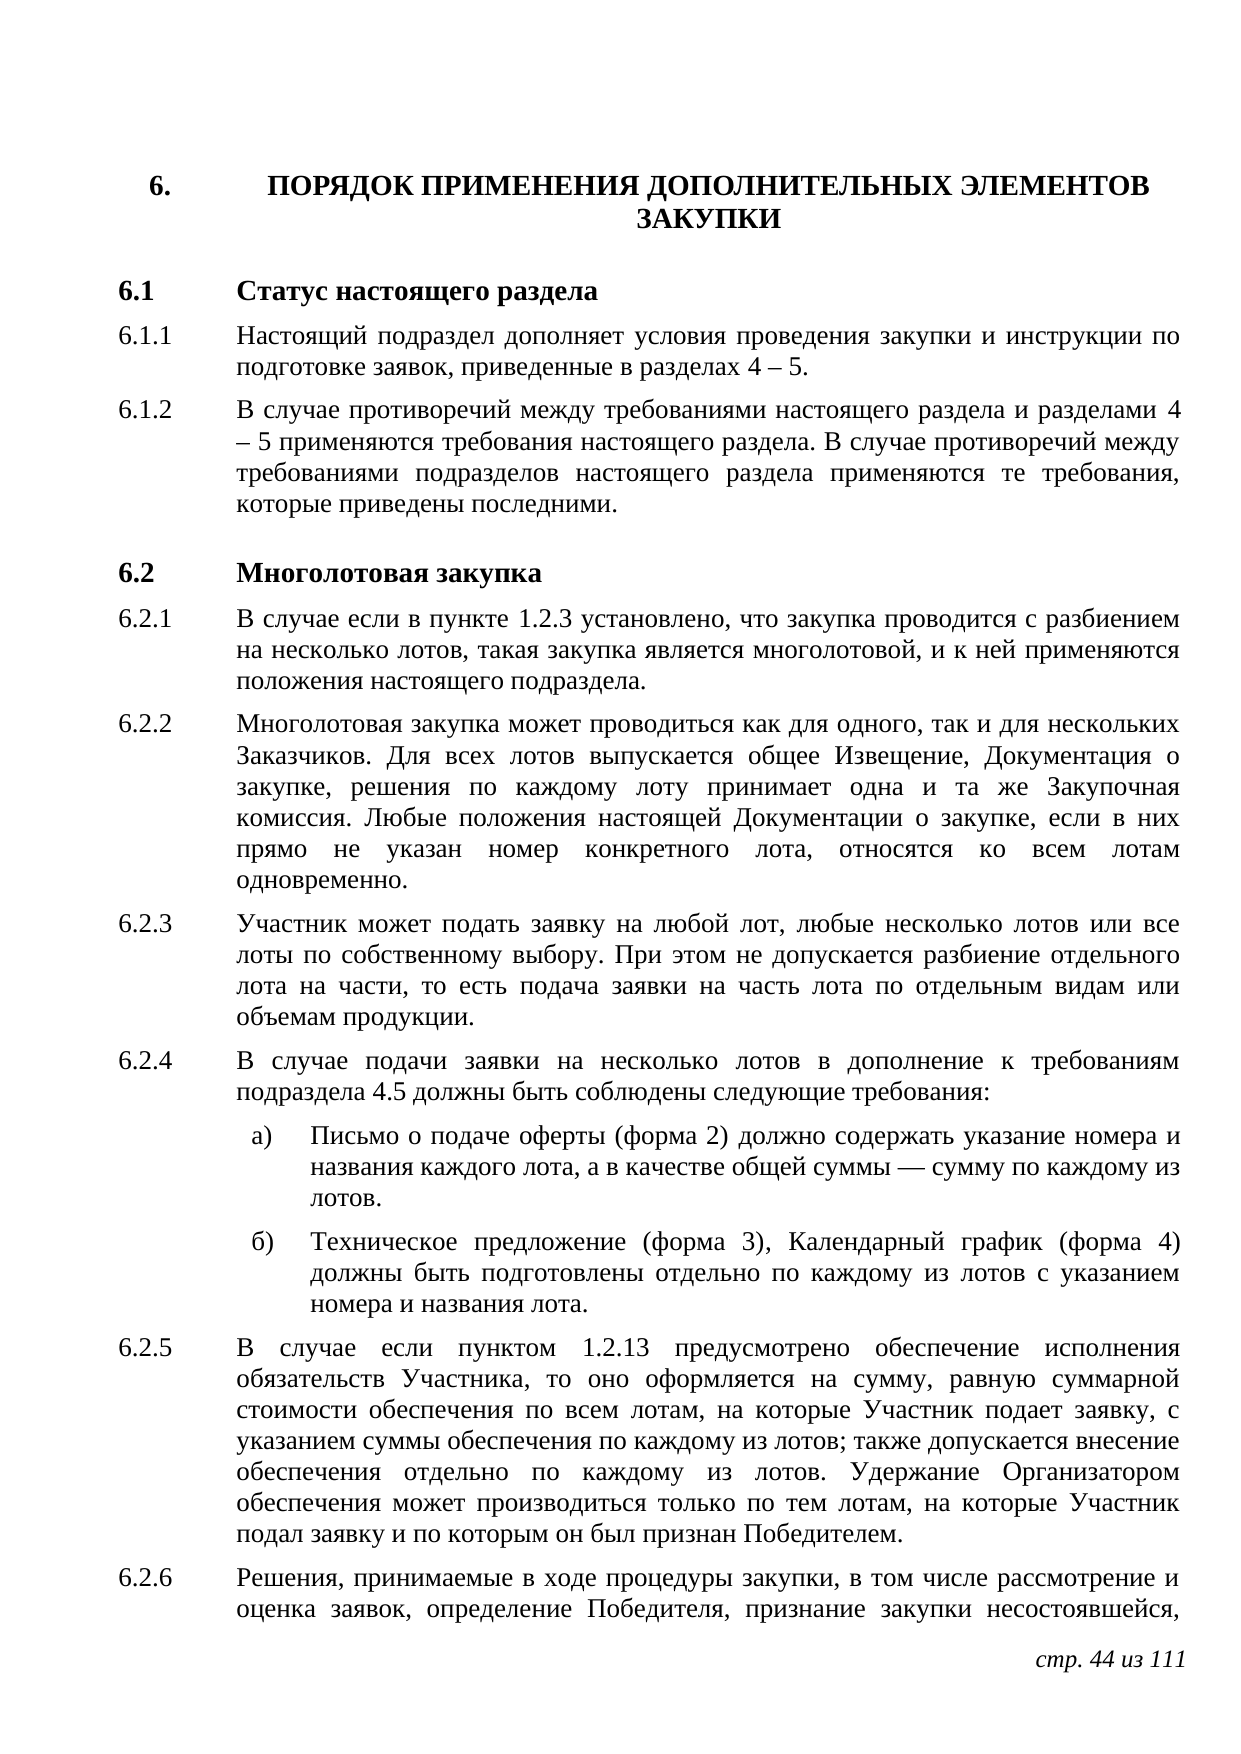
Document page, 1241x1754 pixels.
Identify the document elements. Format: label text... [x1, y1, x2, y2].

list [118, 1561, 1181, 1623]
subtitle Многолотовая закупка [118, 556, 1181, 589]
text Техническое предложение (форма 3), Календарный график (форма 4) должны быть подготовлены отдельно по каждому из лотов с указанием номера и названия лота. [251, 1225, 1181, 1318]
text В случае противоречий между требованиями настоящего раздела и разделами 4 – 5 применяются требования настоящего раздела. В случае противоречий между требованиями подразделов настоящего раздела применяются те требования, которые приведены последними. [118, 393, 1181, 518]
list Многолотовая закупка может проводиться как для одного, так и для нескольких Заказчиков. Для всех лотов выпускается общее Извещение, Документация о закупке, решения по каждому лоту принимает одна и та же Закупочная комиссия. Любые положения настоящей Документации о закупке, если в них прямо не указан номер конкретного лота, относятся ко всем лотам одновременно. [118, 708, 1181, 894]
text Письмо о подаче оферты (форма 2) должно содержать указание номера и названия каждого лота, а в качестве общей суммы — сумму по каждому из лотов. [251, 1119, 1181, 1212]
subtitle Статус настоящего раздела [118, 273, 1181, 306]
list В случае если в пункте 1.2.3 установлено, что закупка проводится с разбиением на несколько лотов, такая закупка является многолотовой, и к ней применяются положения настоящего подраздела. [118, 602, 1181, 695]
list Участник может подать заявку на любой лот, любые несколько лотов или все лоты по собственному выбору. При этом не допускается разбиение отдельного лота на части, то есть подача заявки на часть лота по отдельным видам или объемам продукции. [118, 907, 1181, 1032]
subtitle ПОРЯДОК ПРИМЕНЕНИЯ ДОПОЛНИТЕЛЬНЫХ ЭЛЕМЕНТОВ ЗАКУПКИ [118, 168, 1181, 235]
list В случае подачи заявки на несколько лотов в дополнение к требованиям подраздела 4.5 должны быть соблюдены следующие требования: [118, 1044, 1181, 1106]
list В случае если пунктом 1.2.13 предусмотрено обеспечение исполнения обязательств Участника, то оно оформляется на сумму, равную суммарной стоимости обеспечения по всем лотам, на которые Участник подает заявку, с указанием суммы обеспечения по каждому из лотов; также допускается внесение обеспечения отдельно по каждому из лотов. Удержание Организатором обеспечения может производиться только по тем лотам, на которые Участник подал заявку и по которым он был признан Победителем. [118, 1331, 1181, 1549]
text Настоящий подраздел дополняет условия проведения закупки и инструкции по подготовке заявок, приведенные в разделах 4 – 5. [118, 319, 1181, 381]
